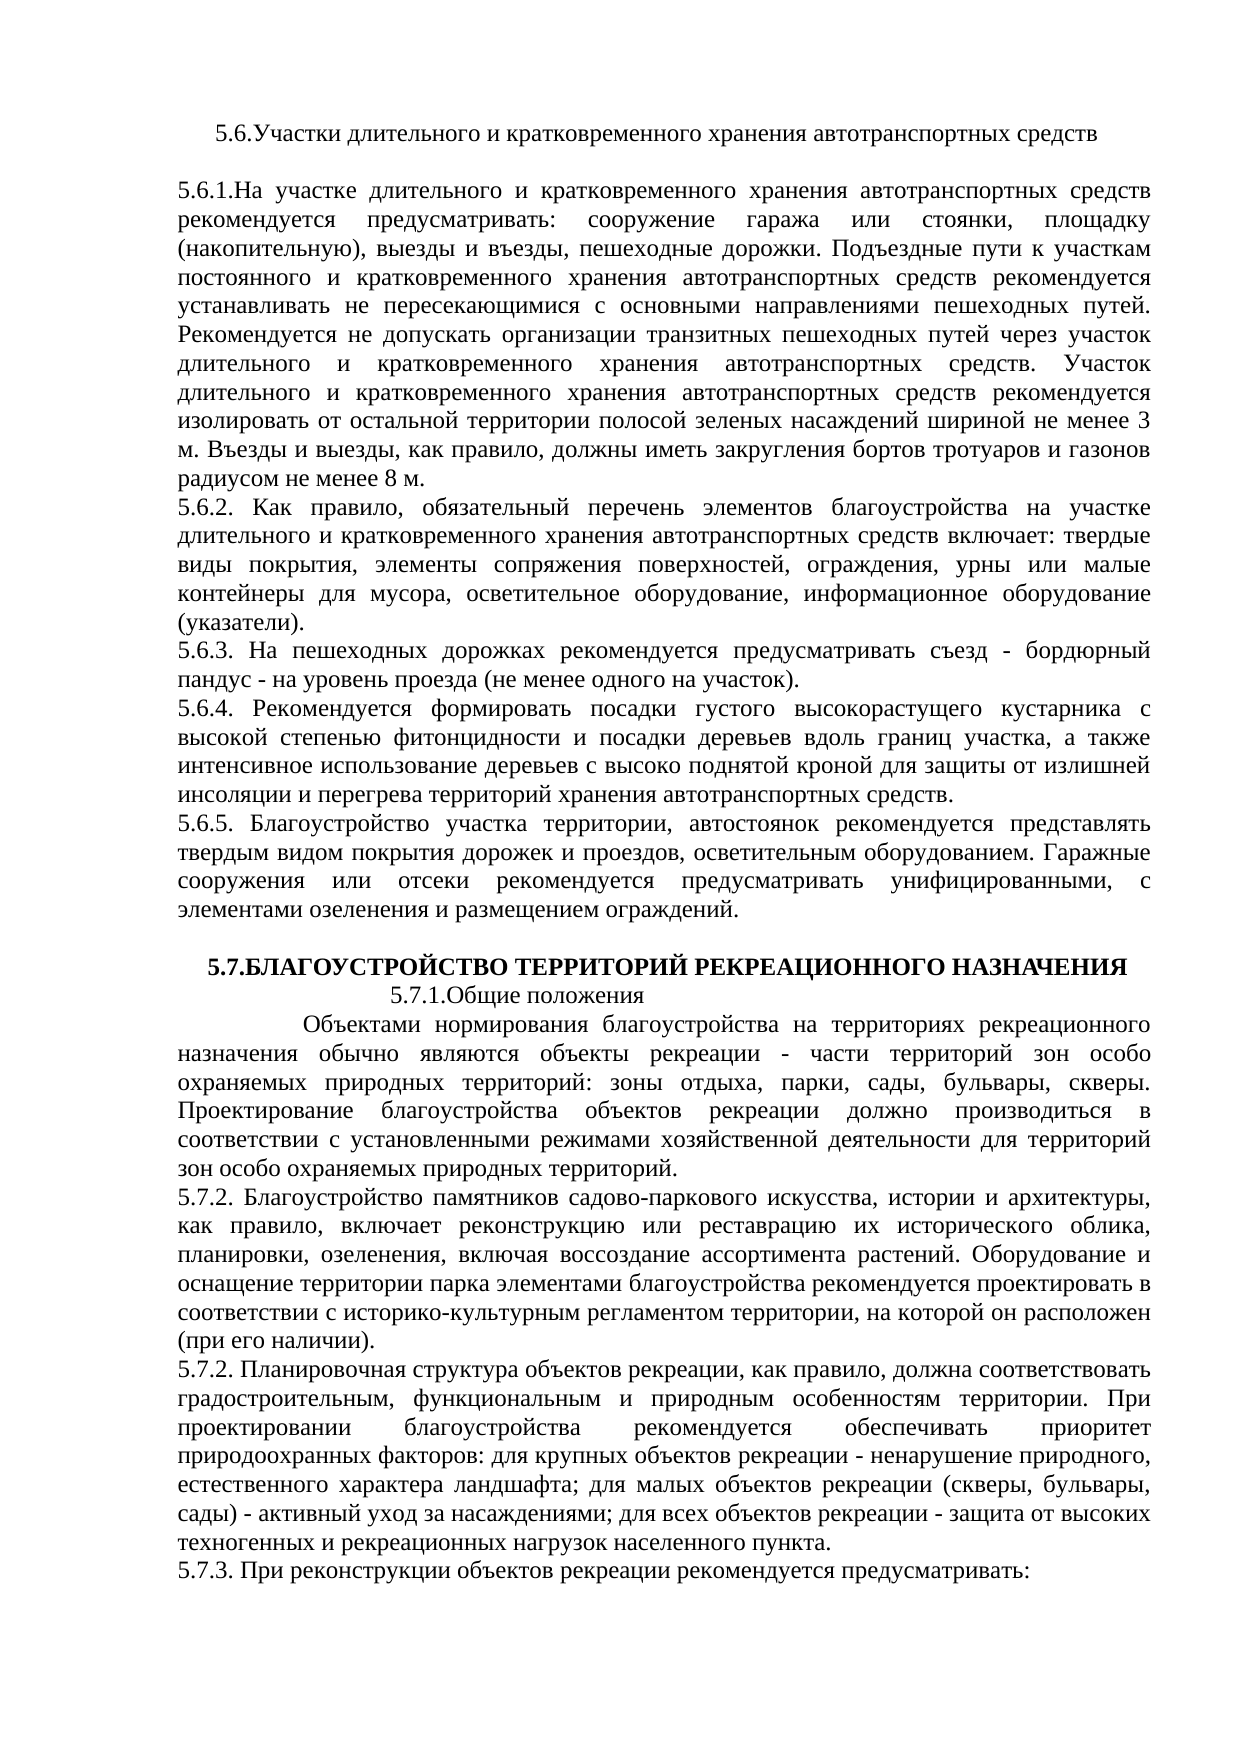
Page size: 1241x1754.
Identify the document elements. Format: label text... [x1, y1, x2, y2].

text Объектами нормирования благоустройства на территориях рекреационного назначения обычно являются объекты рекреации - части территорий зон особо охраняемых природных территорий: зоны отдыха, парки, сады, бульвары, скверы. Проектирование благоустройства объектов рекреации должно производиться в соответствии с установленными режимами хозяйственной деятельности для территорий зон особо охраняемых природных территорий. [177, 1009, 1152, 1182]
text 5.6.1.На участке длительного и кратковременного хранения автотранспортных средств рекомендуется предусматривать: сооружение гаража или стоянки, площадку (накопительную), выезды и въезды, пешеходные дорожки. Подъездные пути к участкам постоянного и кратковременного хранения автотранспортных средств рекомендуется устанавливать не пересекающимися с основными направлениями пешеходных путей. Рекомендуется не допускать организации транзитных пешеходных путей через участок длительного и кратковременного хранения автотранспортных средств. Участок длительного и кратковременного хранения автотранспортных средств рекомендуется изолировать от остальной территории полосой зеленых насаждений шириной не менее 3 м. Въезды и выезды, как правило, должны иметь закругления бортов тротуаров и газонов радиусом не менее 8 м. [177, 176, 1152, 492]
text 5.7.2. Благоустройство памятников садово-паркового искусства, истории и архитектуры, как правило, включает реконструкцию или реставрацию их исторического облика, планировки, озеленения, включая воссоздание ассортимента растений. Оборудование и оснащение территории парка элементами благоустройства рекомендуется проектировать в соответствии с историко-культурным регламентом территории, на которой он расположен (при его наличии). [177, 1182, 1152, 1354]
text 5.6.2. Как правило, обязательный перечень элементов благоустройства на участке длительного и кратковременного хранения автотранспортных средств включает: твердые виды покрытия, элементы сопряжения поверхностей, ограждения, урны или малые контейнеры для мусора, осветительное оборудование, информационное оборудование (указатели). [177, 492, 1152, 636]
text 5.7.3. При реконструкции объектов рекреации рекомендуется предусматривать: [177, 1556, 1152, 1584]
text 5.7.2. Планировочная структура объектов рекреации, как правило, должна соответствовать градостроительным, функциональным и природным особенностям территории. При проектировании благоустройства рекомендуется обеспечивать приоритет природоохранных факторов: для крупных объектов рекреации - ненарушение природного, естественного характера ландшафта; для малых объектов рекреации (скверы, бульвары, сады) - активный уход за насаждениями; для всех объектов рекреации - защита от высоких техногенных и рекреационных нагрузок населенного пункта. [177, 1354, 1152, 1556]
text 5.7.1.Общие положения [177, 981, 1152, 1009]
subtitle 5.7.БЛАГОУСТРОЙСТВО ТЕРРИТОРИЙ РЕКРЕАЦИОННОГО НАЗНАЧЕНИЯ [177, 952, 1152, 981]
text 5.6.4. Рекомендуется формировать посадки густого высокорастущего кустарника с высокой степенью фитонцидности и посадки деревьев вдоль границ участка, а также интенсивное использование деревьев с высоко поднятой кроной для защиты от излишней инсоляции и перегрева территорий хранения автотранспортных средств. [177, 693, 1152, 808]
text 5.6.3. На пешеходных дорожках рекомендуется предусматривать съезд - бордюрный пандус - на уровень проезда (не менее одного на участок). [177, 636, 1152, 693]
text 5.6.Участки длительного и кратковременного хранения автотранспортных средств [177, 118, 1152, 147]
text 5.6.5. Благоустройство участка территории, автостоянок рекомендуется представлять твердым видом покрытия дорожек и проездов, осветительным оборудованием. Гаражные сооружения или отсеки рекомендуется предусматривать унифицированными, с элементами озеленения и размещением ограждений. [177, 808, 1152, 923]
